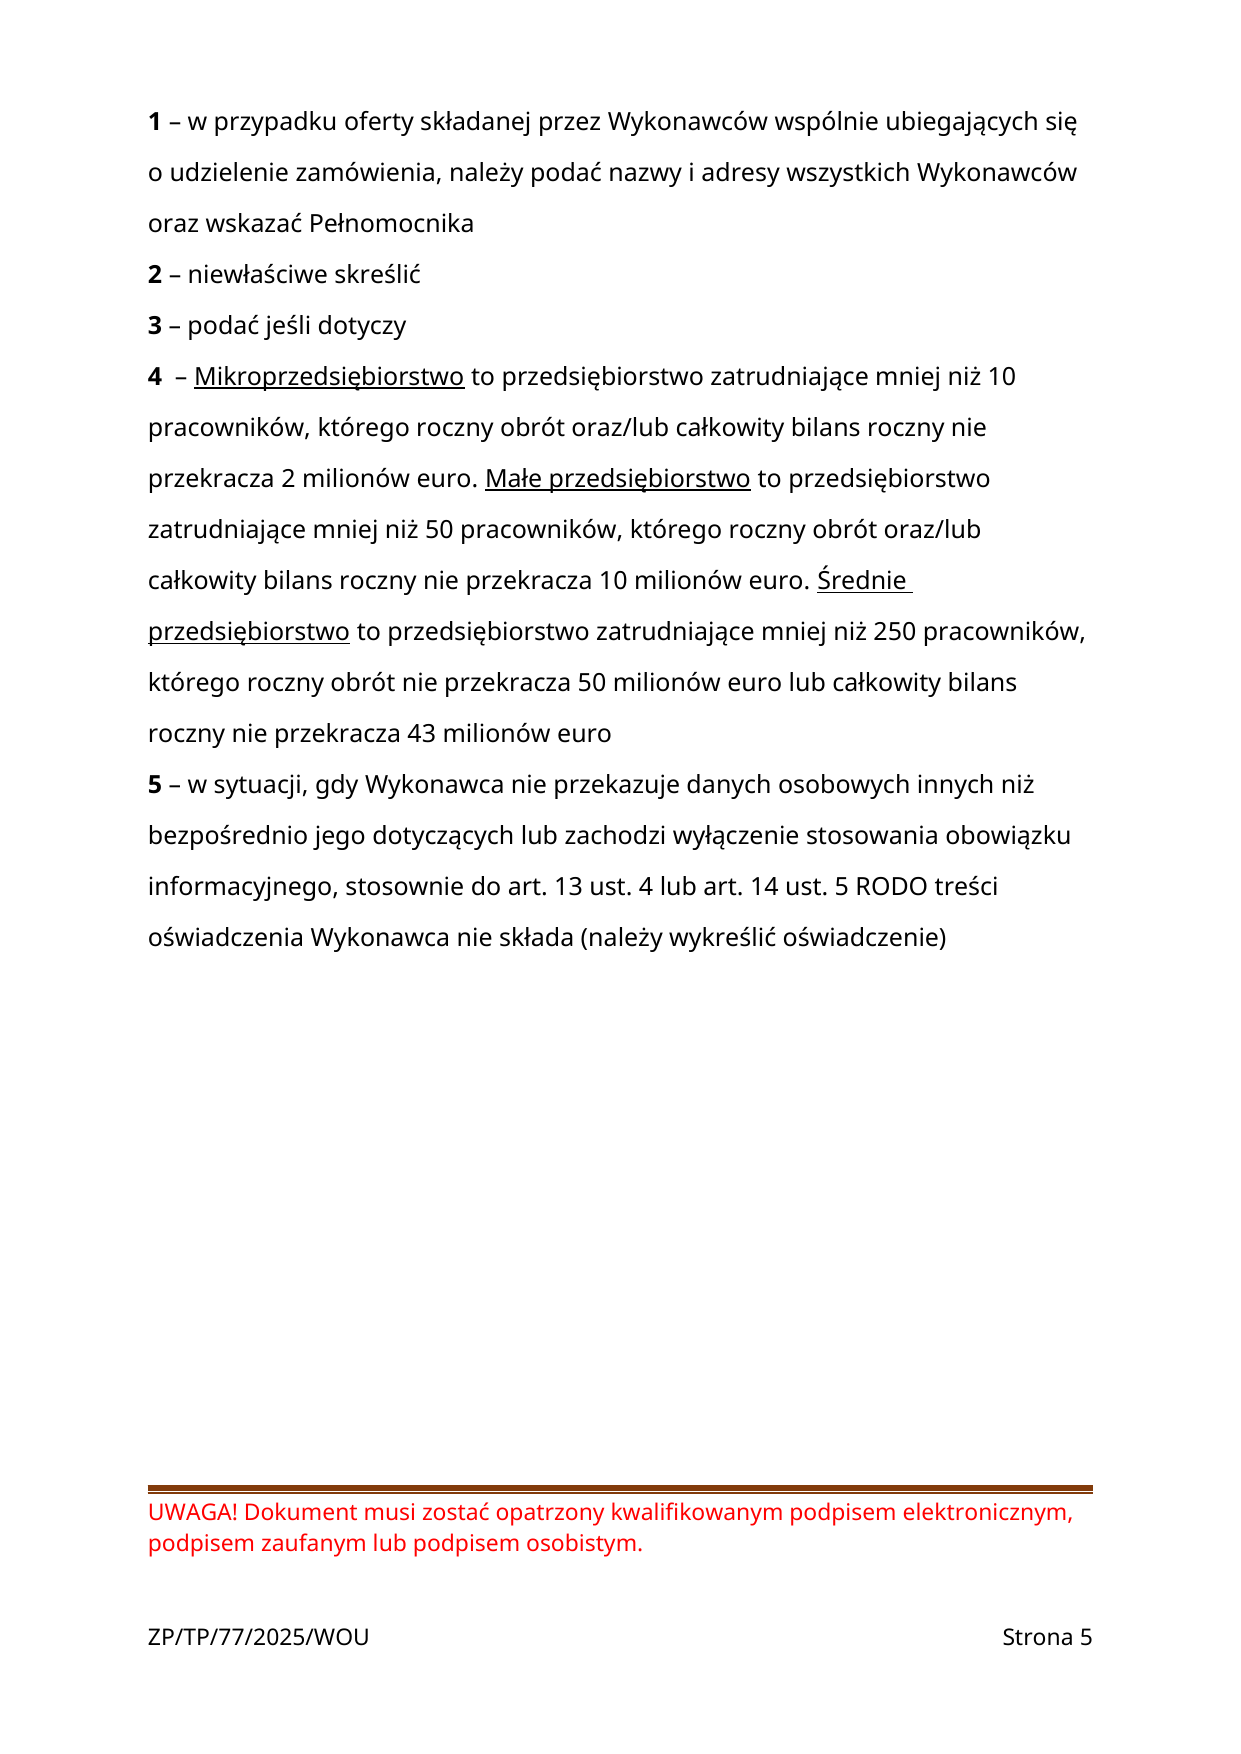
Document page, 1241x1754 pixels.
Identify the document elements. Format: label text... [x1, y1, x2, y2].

text 3 – podać jeśli dotyczy [148, 308, 1093, 342]
text 2 – niewłaściwe skreślić [148, 257, 1093, 291]
text 5 – w sytuacji, gdy Wykonawca nie przekazuje danych osobowych innych niż bezpośrednio jego dotyczących lub zachodzi wyłączenie stosowania obowiązku informacyjnego, stosownie do art. 13 ust. 4 lub art. 14 ust. 5 RODO treści oświadczenia Wykonawca nie składa (należy wykreślić oświadczenie) [148, 767, 1093, 954]
text 1 – w przypadku oferty składanej przez Wykonawców wspólnie ubiegających się o udzielenie zamówienia, należy podać nazwy i adresy wszystkich Wykonawców oraz wskazać Pełnomocnika [148, 103, 1093, 239]
text 4 – Mikroprzedsiębiorstwo to przedsiębiorstwo zatrudniające mniej niż 10 pracowników, którego roczny obrót oraz/lub całkowity bilans roczny nie przekracza 2 milionów euro. Małe przedsiębiorstwo to przedsiębiorstwo zatrudniające mniej niż 50 pracowników, którego roczny obrót oraz/lub całkowity bilans roczny nie przekracza 10 milionów euro. Średnie przedsiębiorstwo to przedsiębiorstwo zatrudniające mniej niż 250 pracowników, którego roczny obrót nie przekracza 50 milionów euro lub całkowity bilans roczny nie przekracza 43 milionów euro [148, 359, 1093, 750]
